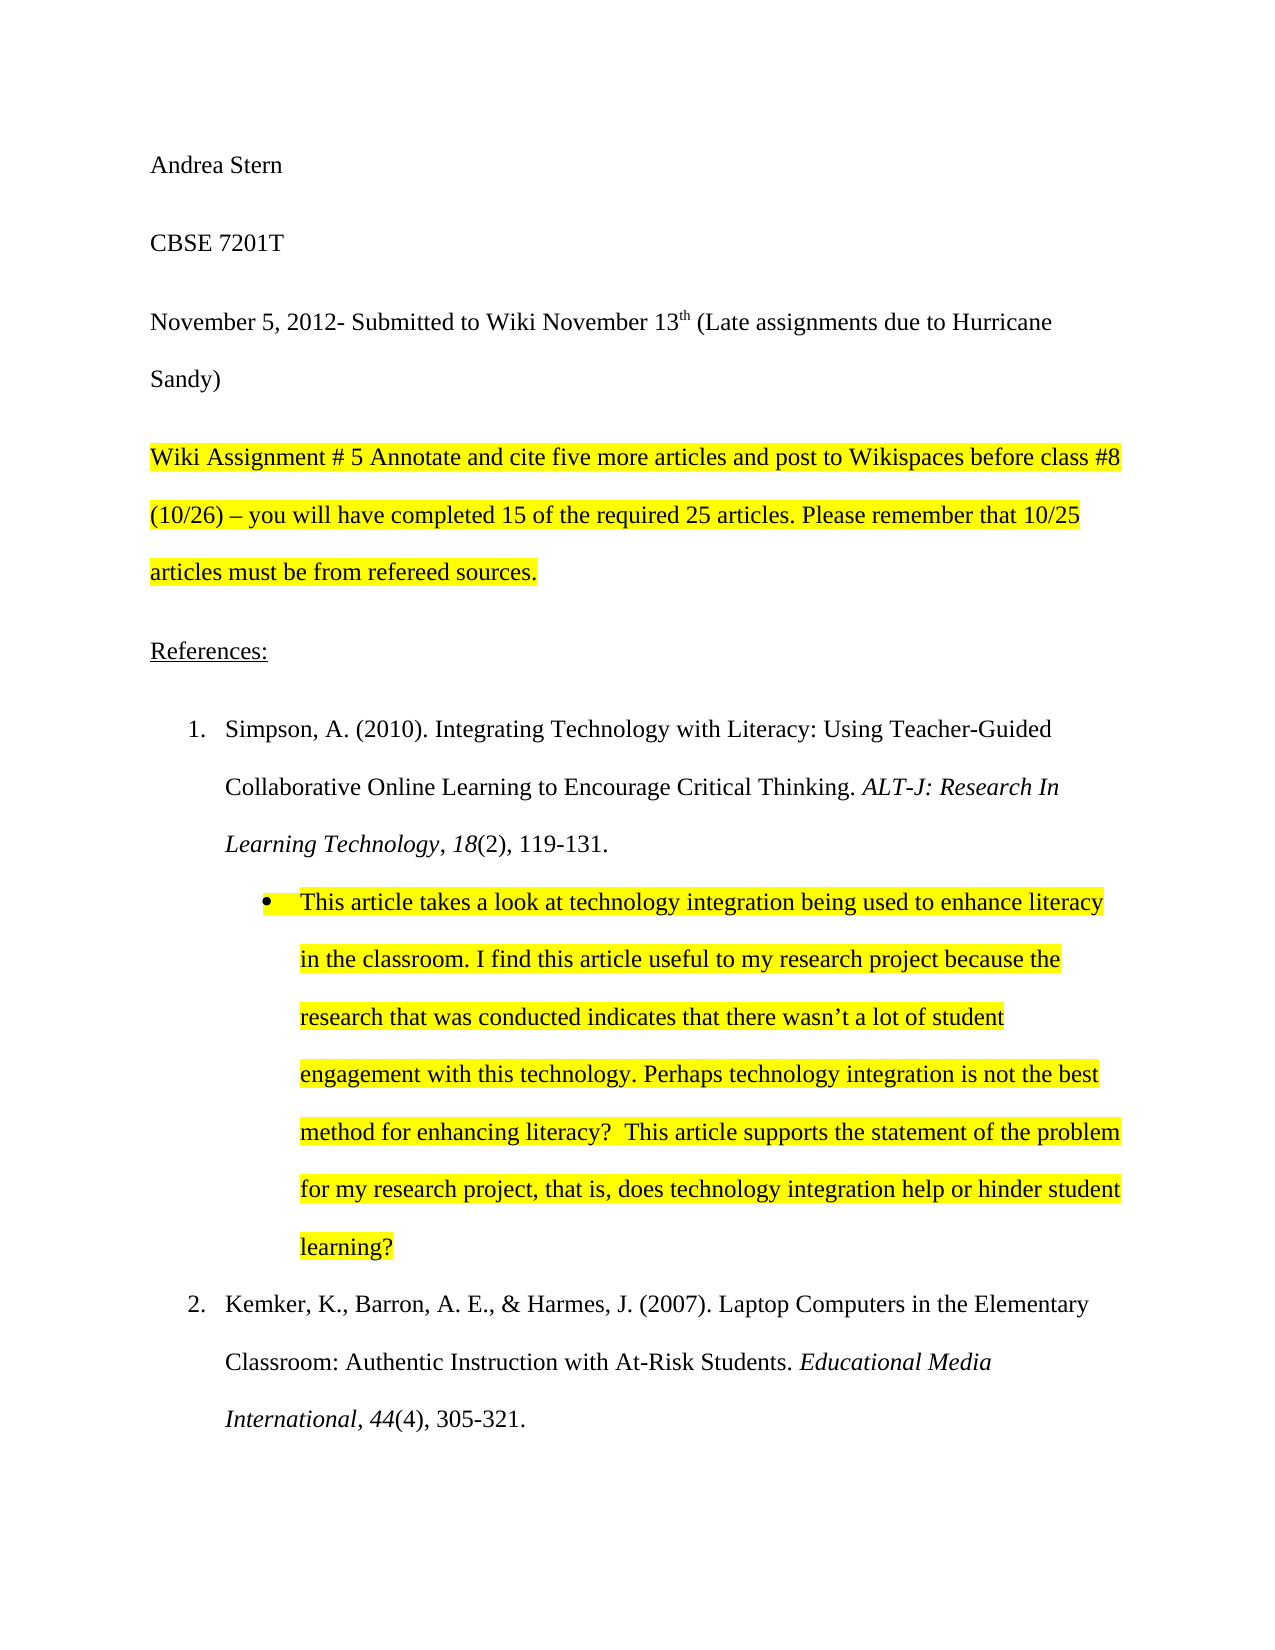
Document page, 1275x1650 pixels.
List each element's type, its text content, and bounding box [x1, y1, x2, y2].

list Simpson, A. (2010). Integrating Technology with Literacy: Using Teacher-Guided Collaborative Online Learning to Encourage Critical Thinking. ALT-J: Research In Learning Technology, 18(2), 119-131. [187, 714, 1125, 858]
list This article takes a look at technology integration being used to enhance literacy in the classroom. I find this article useful to my research project because the research that was conducted indicates that there wasn’t a lot of student engagement with this technology. Perhaps technology integration is not the best method for enhancing literacy? This article supports the statement of the problem for my research project, that is, does technology integration help or hinder student learning? [262, 887, 1125, 1260]
text References: [150, 636, 1125, 664]
text Andrea Stern [150, 150, 1125, 179]
text November 5, 2012- Submitted to Wiki November 13th (Late assignments due to Hurricane Sandy) [150, 307, 1125, 393]
text Wiki Assignment # 5 Annotate and cite five more articles and post to Wikispaces before class #8 (10/26) – you will have completed 15 of the required 25 articles. Please remember that 10/25 articles must be from refereed sources. [150, 442, 1125, 586]
list Kemker, K., Barron, A. E., & Harmes, J. (2007). Laptop Computers in the Elementary Classroom: Authentic Instruction with At-Risk Students. Educational Media International, 44(4), 305-321. [187, 1289, 1125, 1433]
text CBSE 7201T [150, 228, 1125, 257]
